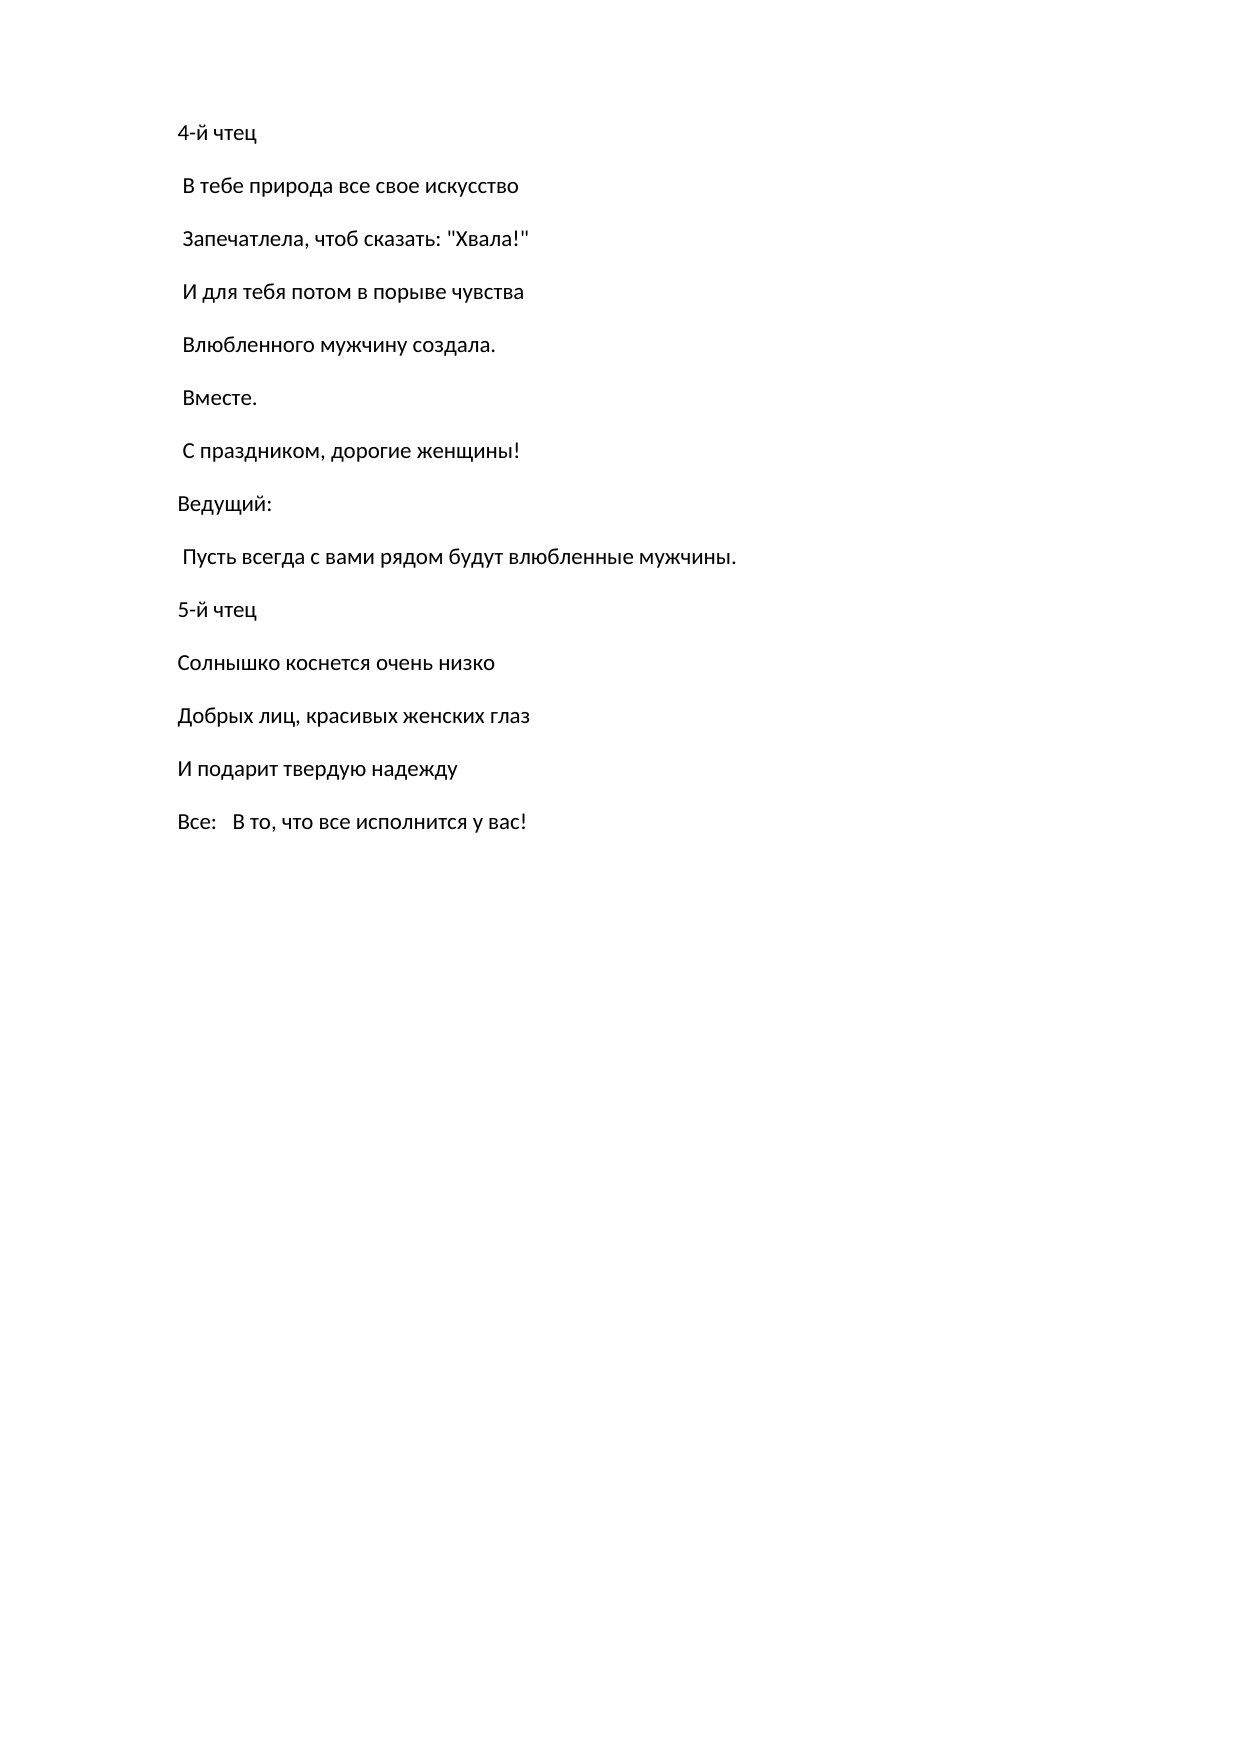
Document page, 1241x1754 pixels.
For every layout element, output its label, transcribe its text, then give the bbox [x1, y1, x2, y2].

text Пусть всегда с вами рядом будут влюбленные мужчины. [177, 542, 1152, 570]
text Солнышко коснется очень низко [177, 648, 1152, 676]
text Добрых лиц, красивых женских глаз [177, 701, 1152, 729]
text И подарит твердую надежду [177, 754, 1152, 782]
text Все: В то, что все исполнится у вас! [177, 807, 1152, 835]
text Запечатлела, чтоб сказать: "Хвала!" [177, 224, 1152, 252]
text 5-й чтец [177, 595, 1152, 623]
text Влюбленного мужчину создала. [177, 330, 1152, 358]
text Ведущий: [177, 489, 1152, 517]
text 4-й чтец [177, 118, 1152, 146]
text Вместе. [177, 383, 1152, 411]
text И для тебя потом в порыве чувства [177, 277, 1152, 305]
text С праздником, дорогие женщины! [177, 436, 1152, 464]
text В тебе природа все свое искусство [177, 171, 1152, 199]
